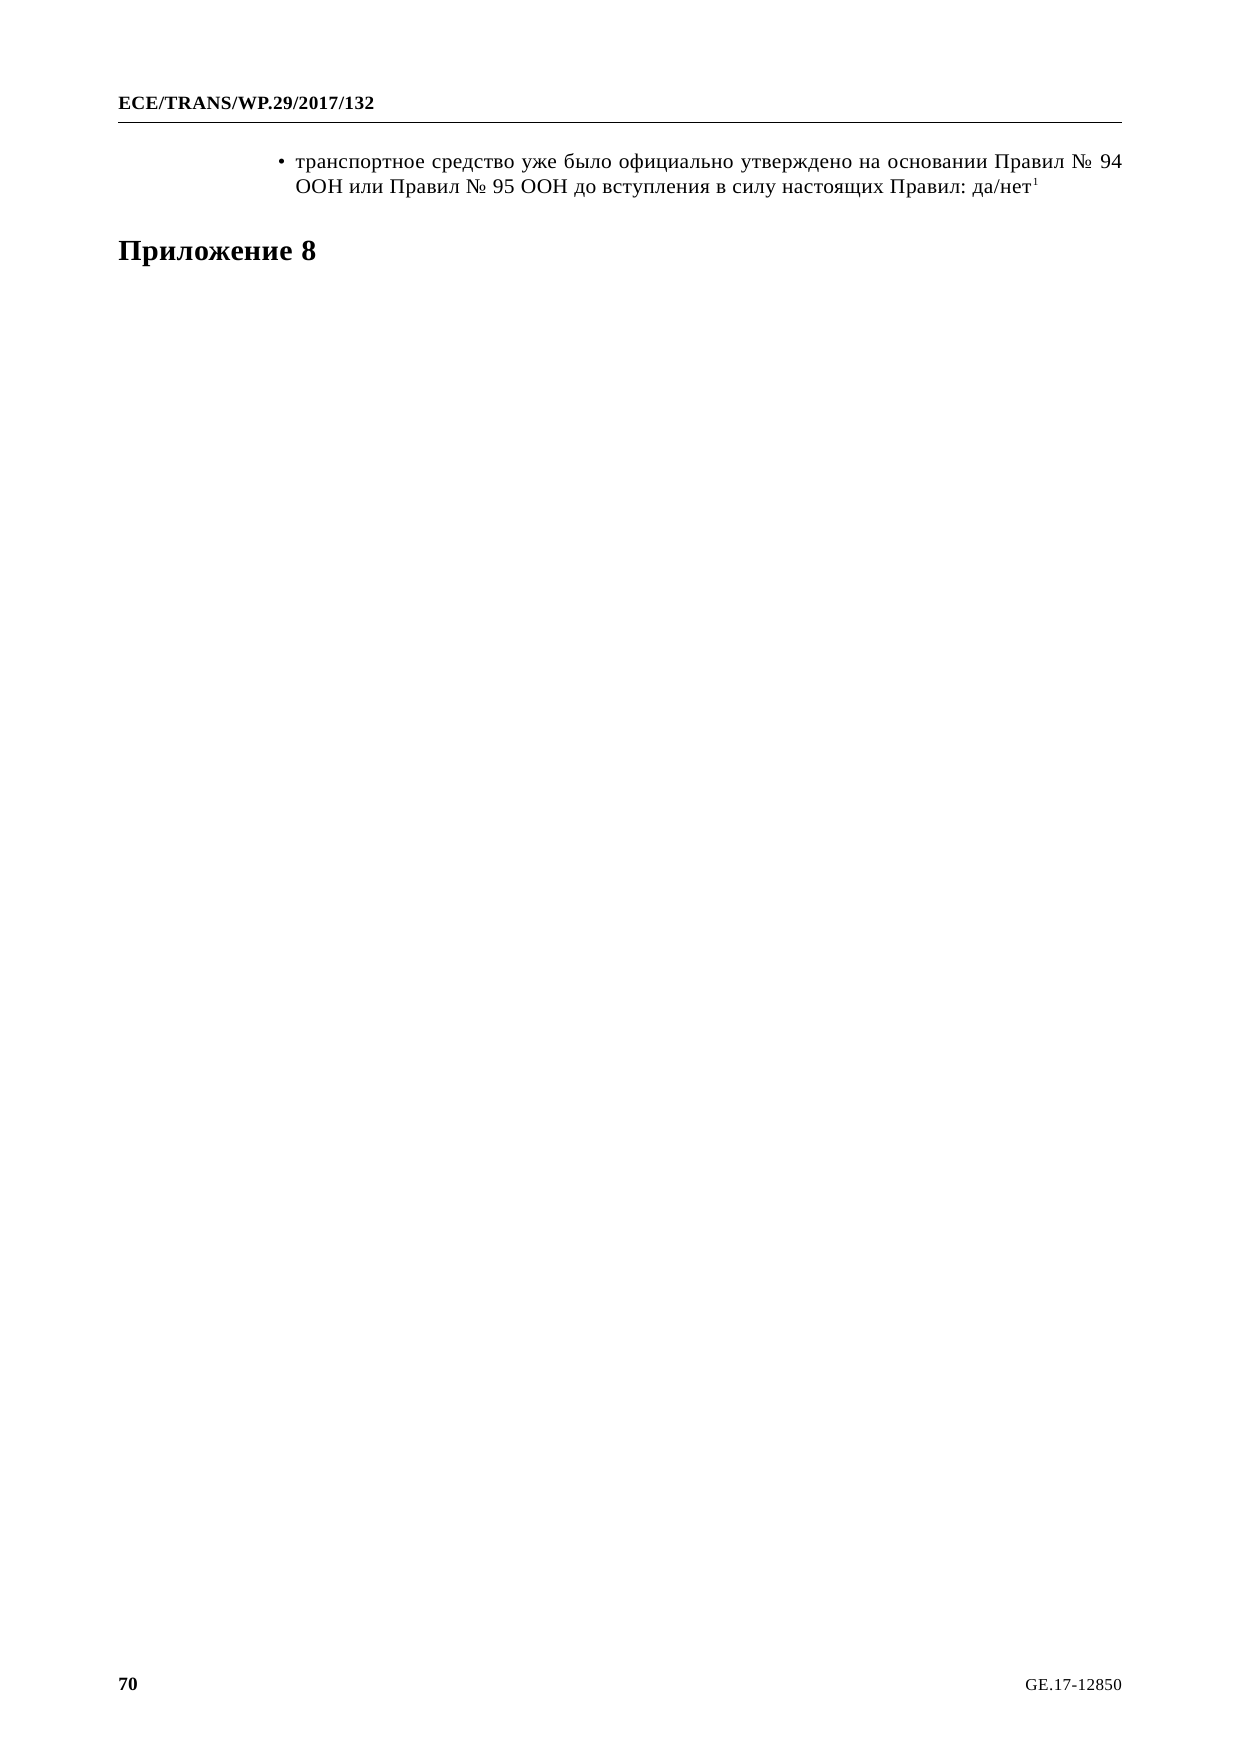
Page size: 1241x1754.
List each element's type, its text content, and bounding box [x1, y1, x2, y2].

text транспортное средство уже было официально утверждено на основании Правил № 94 ООН или Правил № 95 ООН до вступления в силу настоящих Правил: да/нет1 [278, 148, 1122, 198]
text Приложение 8 [118, 235, 1004, 266]
